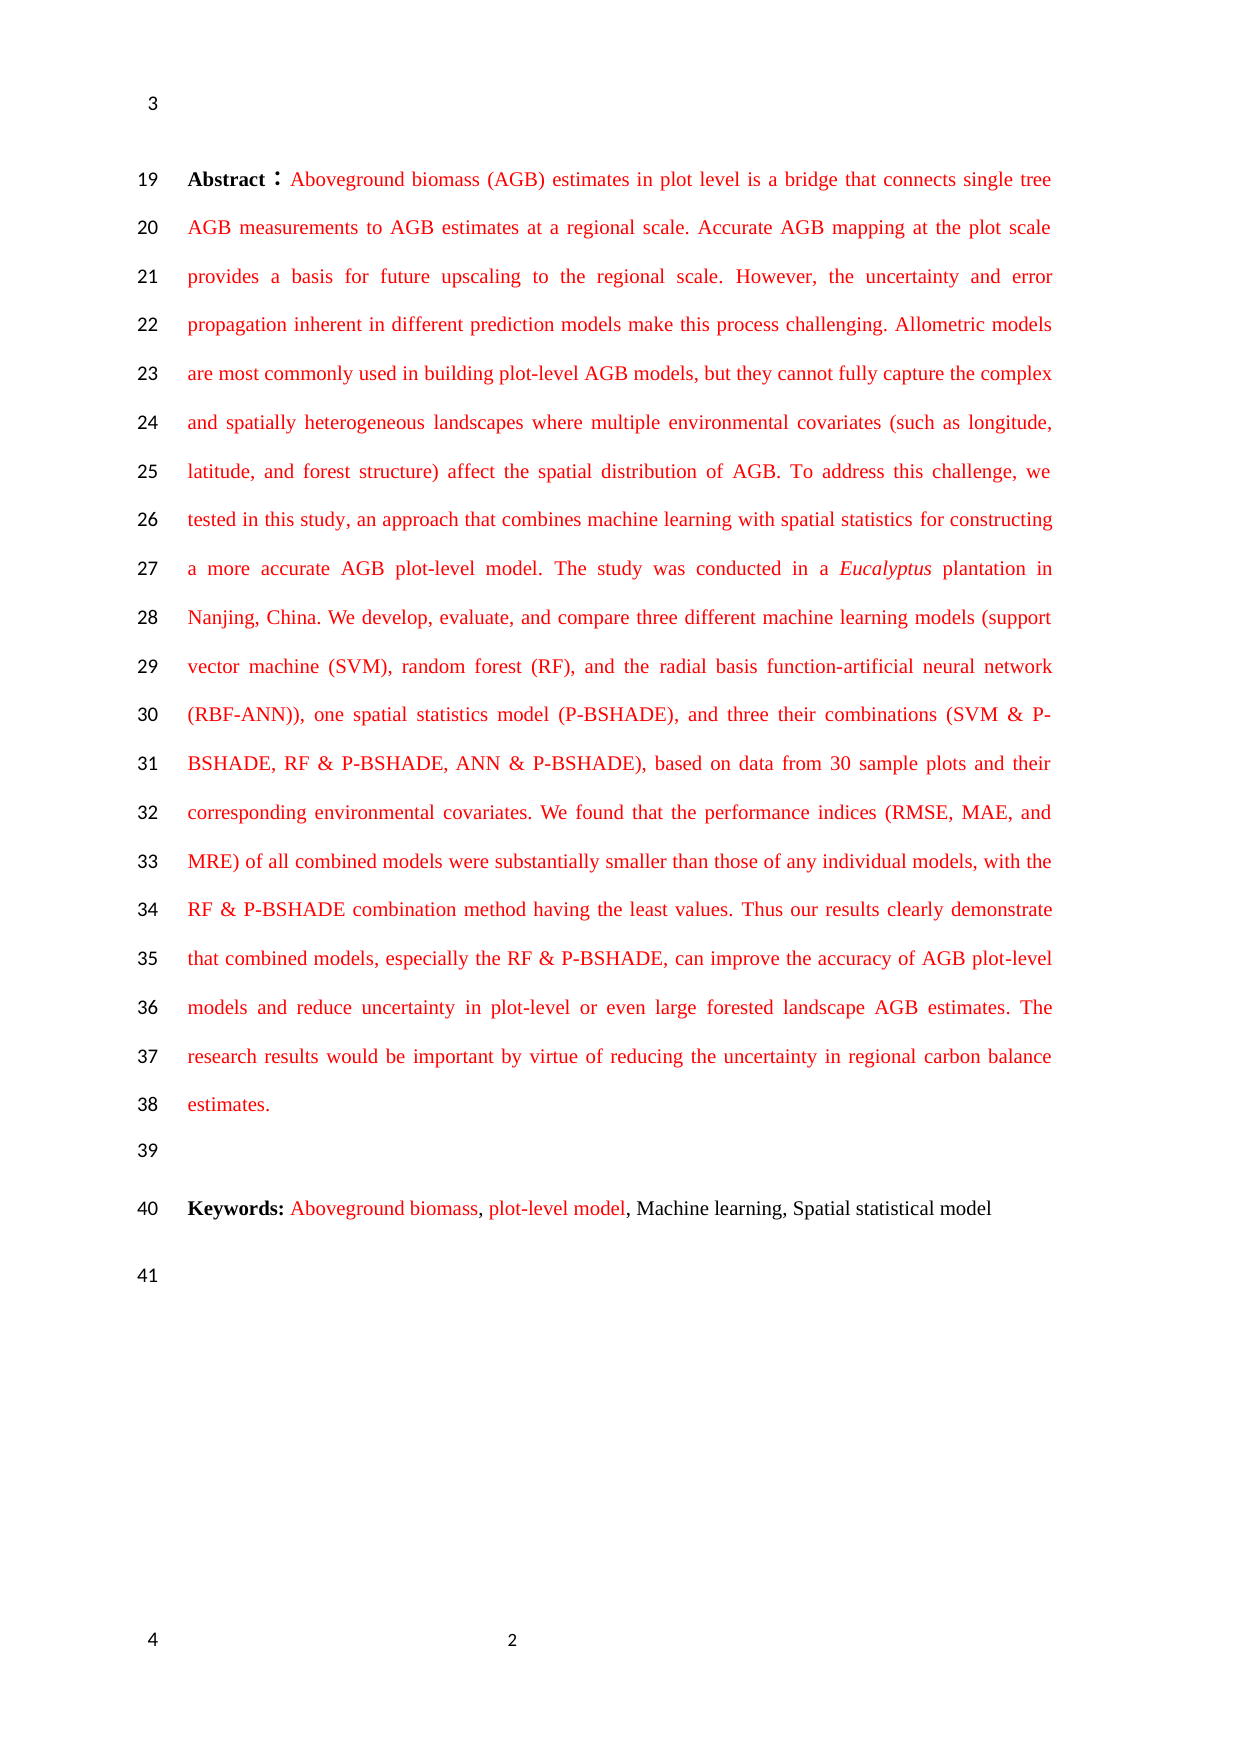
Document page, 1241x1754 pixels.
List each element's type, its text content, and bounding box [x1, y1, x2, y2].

text Abstract：Aboveground biomass (AGB) estimates in plot level is a bridge that connects single tree AGB measurements to AGB estimates at a regional scale. Accurate AGB mapping at the plot scale provides a basis for future upscaling to the regional scale. However, the uncertainty and error propagation inherent in different prediction models make this process challenging. Allometric models are most commonly used in building plot-level AGB models, but they cannot fully capture the complex and spatially heterogeneous landscapes where multiple environmental covariates (such as longitude, latitude, and forest structure) affect the spatial distribution of AGB. To address this challenge, we tested in this study, an approach that combines machine learning with spatial statistics for constructing a more accurate AGB plot-level model. The study was conducted in a Eucalyptus plantation in Nanjing, China. We develop, evaluate, and compare three different machine learning models (support vector machine (SVM), random forest (RF), and the radial basis function-artificial neural network (RBF-ANN)), one spatial statistics model (P-BSHADE), and three their combinations (SVM & P-BSHADE, RF & P-BSHADE, ANN & P-BSHADE), based on data from 30 sample plots and their corresponding environmental covariates. We found that the performance indices (RMSE, MAE, and MRE) of all combined models were substantially smaller than those of any individual models, with the RF & P-BSHADE combination method having the least values. Thus our results clearly demonstrate that combined models, especially the RF & P-BSHADE, can improve the accuracy of AGB plot-level models and reduce uncertainty in plot-level or even large forested landscape AGB estimates. The research results would be important by virtue of reducing the uncertainty in regional carbon balance estimates. [187, 162, 1053, 1121]
text Keywords: Aboveground biomass, plot-level model, Machine learning, Spatial statistical model [187, 1192, 1053, 1224]
